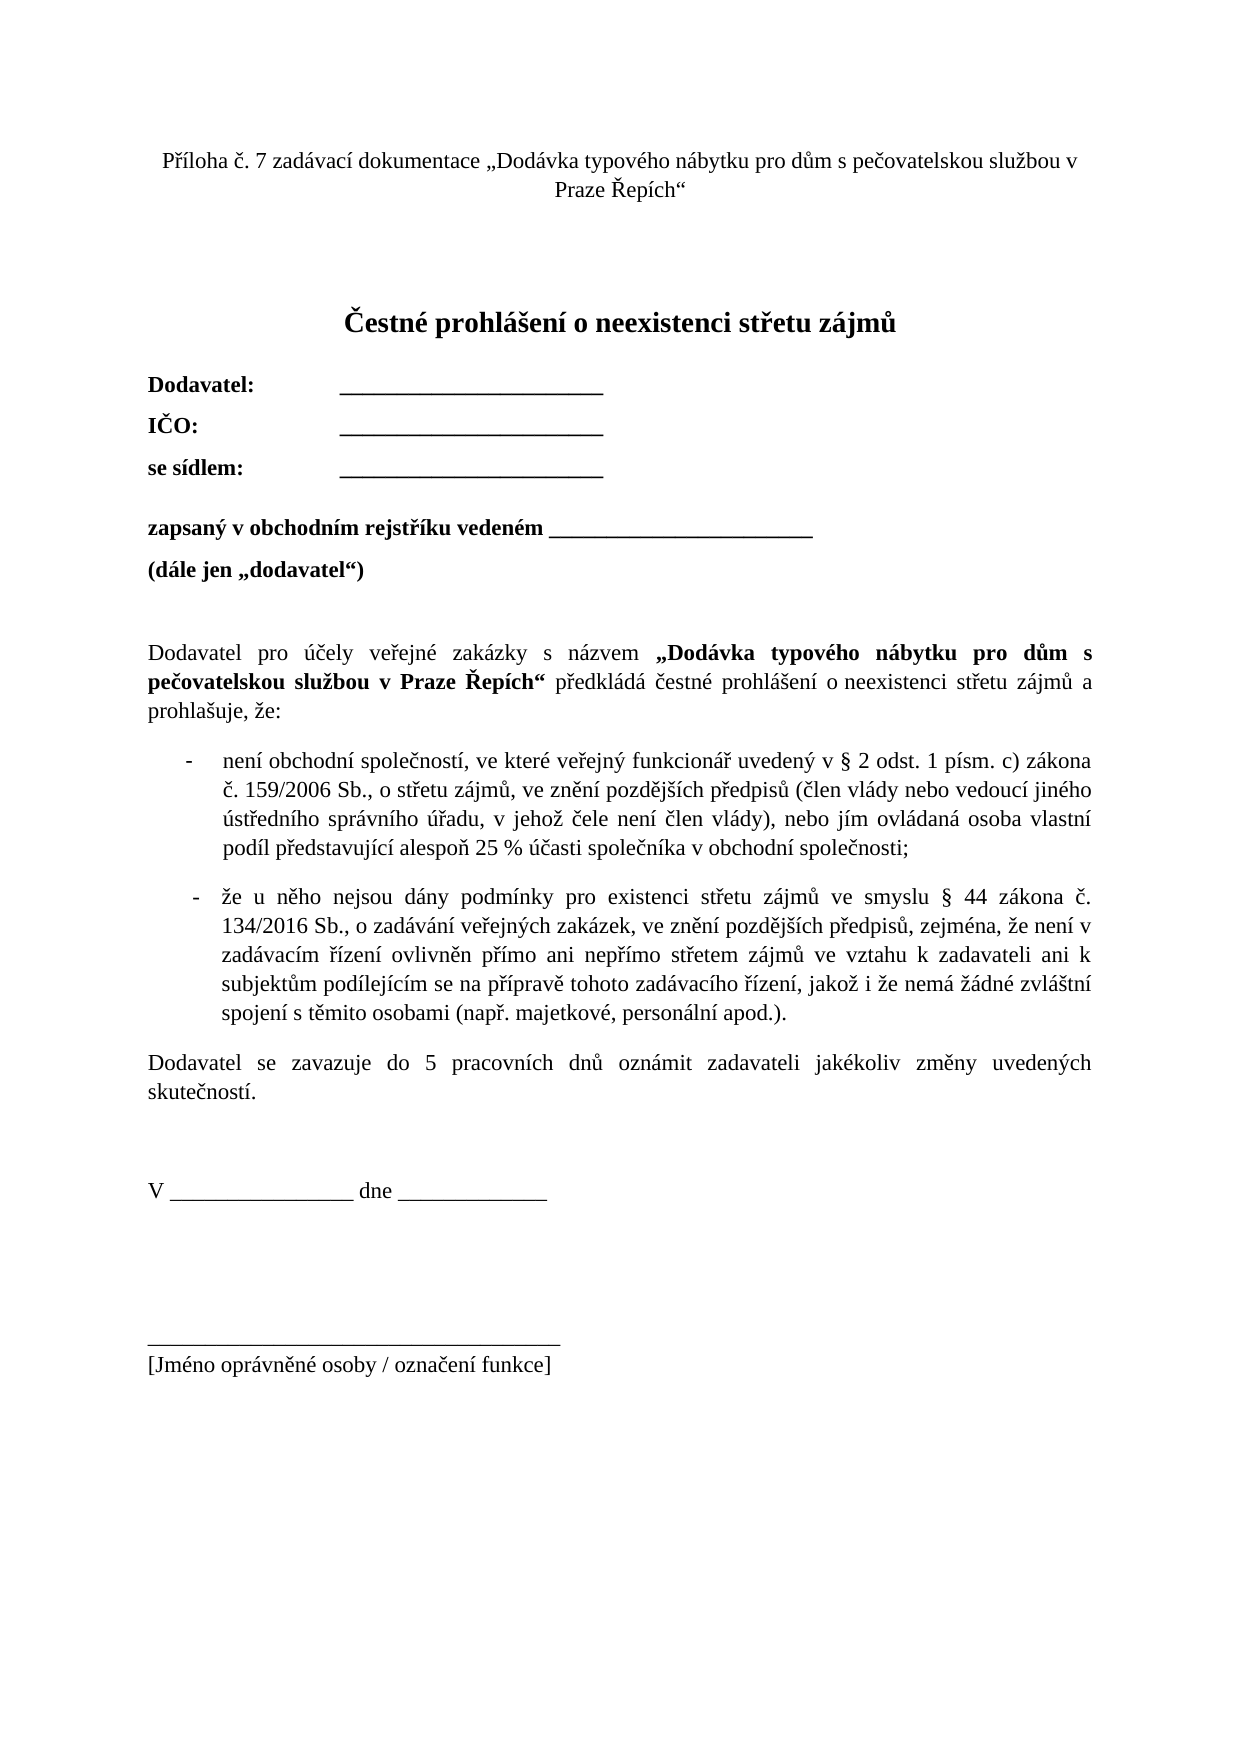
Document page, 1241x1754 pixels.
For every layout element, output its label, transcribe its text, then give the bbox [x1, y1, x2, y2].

table_cell _______________________ [340, 454, 893, 486]
text [Jméno oprávněné osoby / označení funkce] [148, 1351, 1093, 1377]
text (dále jen „dodavatel“) [148, 556, 1035, 582]
text - že u něho nejsou dány podmínky pro existenci střetu zájmů ve smyslu § 44 zákona č. 134/2016 Sb., o zadávání veřejných zakázek, ve znění pozdějších předpisů, zejména, že není v zadávacím řízení ovlivněn přímo ani nepřímo střetem zájmů ve vztahu k zadavateli ani k subjektům podílejícím se na přípravě tohoto zadávacího řízení, jakož i že nemá žádné zvláštní spojení s těmito osobami (např. majetkové, personální apod.). [192, 883, 1093, 1026]
list není obchodní společností, ve které veřejný funkcionář uvedený v § 2 odst. 1 písm. c) zákona č. 159/2006 Sb., o střetu zájmů, ve znění pozdějších předpisů (člen vlády nebo vedoucí jiného ústředního správního úřadu, v jehož čele není člen vlády), nebo jím ovládaná osoba vlastní podíl představující alespoň 25 % účasti společníka v obchodní společnosti; [185, 747, 1093, 860]
text V ________________ dne _____________ [148, 1177, 1092, 1204]
table_cell _______________________ [340, 412, 893, 454]
text ____________________________________ [148, 1322, 1035, 1348]
text Čestné prohlášení o neexistenci střetu zájmů [148, 305, 1093, 339]
text zapsaný v obchodním rejstříku vedeném _______________________ [148, 514, 1035, 541]
text Dodavatel pro účely veřejné zakázky s názvem „Dodávka typového nábytku pro dům s pečovatelskou službou v Praze Řepích“ předkládá čestné prohlášení o neexistenci střetu zájmů a prohlašuje, že: [148, 639, 1093, 723]
text Dodavatel se zavazuje do 5 pracovních dnů oznámit zadavateli jakékoliv změny uvedených skutečností. [148, 1049, 1093, 1104]
table_cell IČO: [148, 412, 339, 454]
table_cell se sídlem: [148, 454, 339, 486]
table_header Dodavatel: [148, 371, 339, 412]
table_header _______________________ [340, 371, 893, 412]
text Příloha č. 7 zadávací dokumentace „Dodávka typového nábytku pro dům s pečovatelskou službou v Praze Řepích“ [148, 148, 1093, 203]
